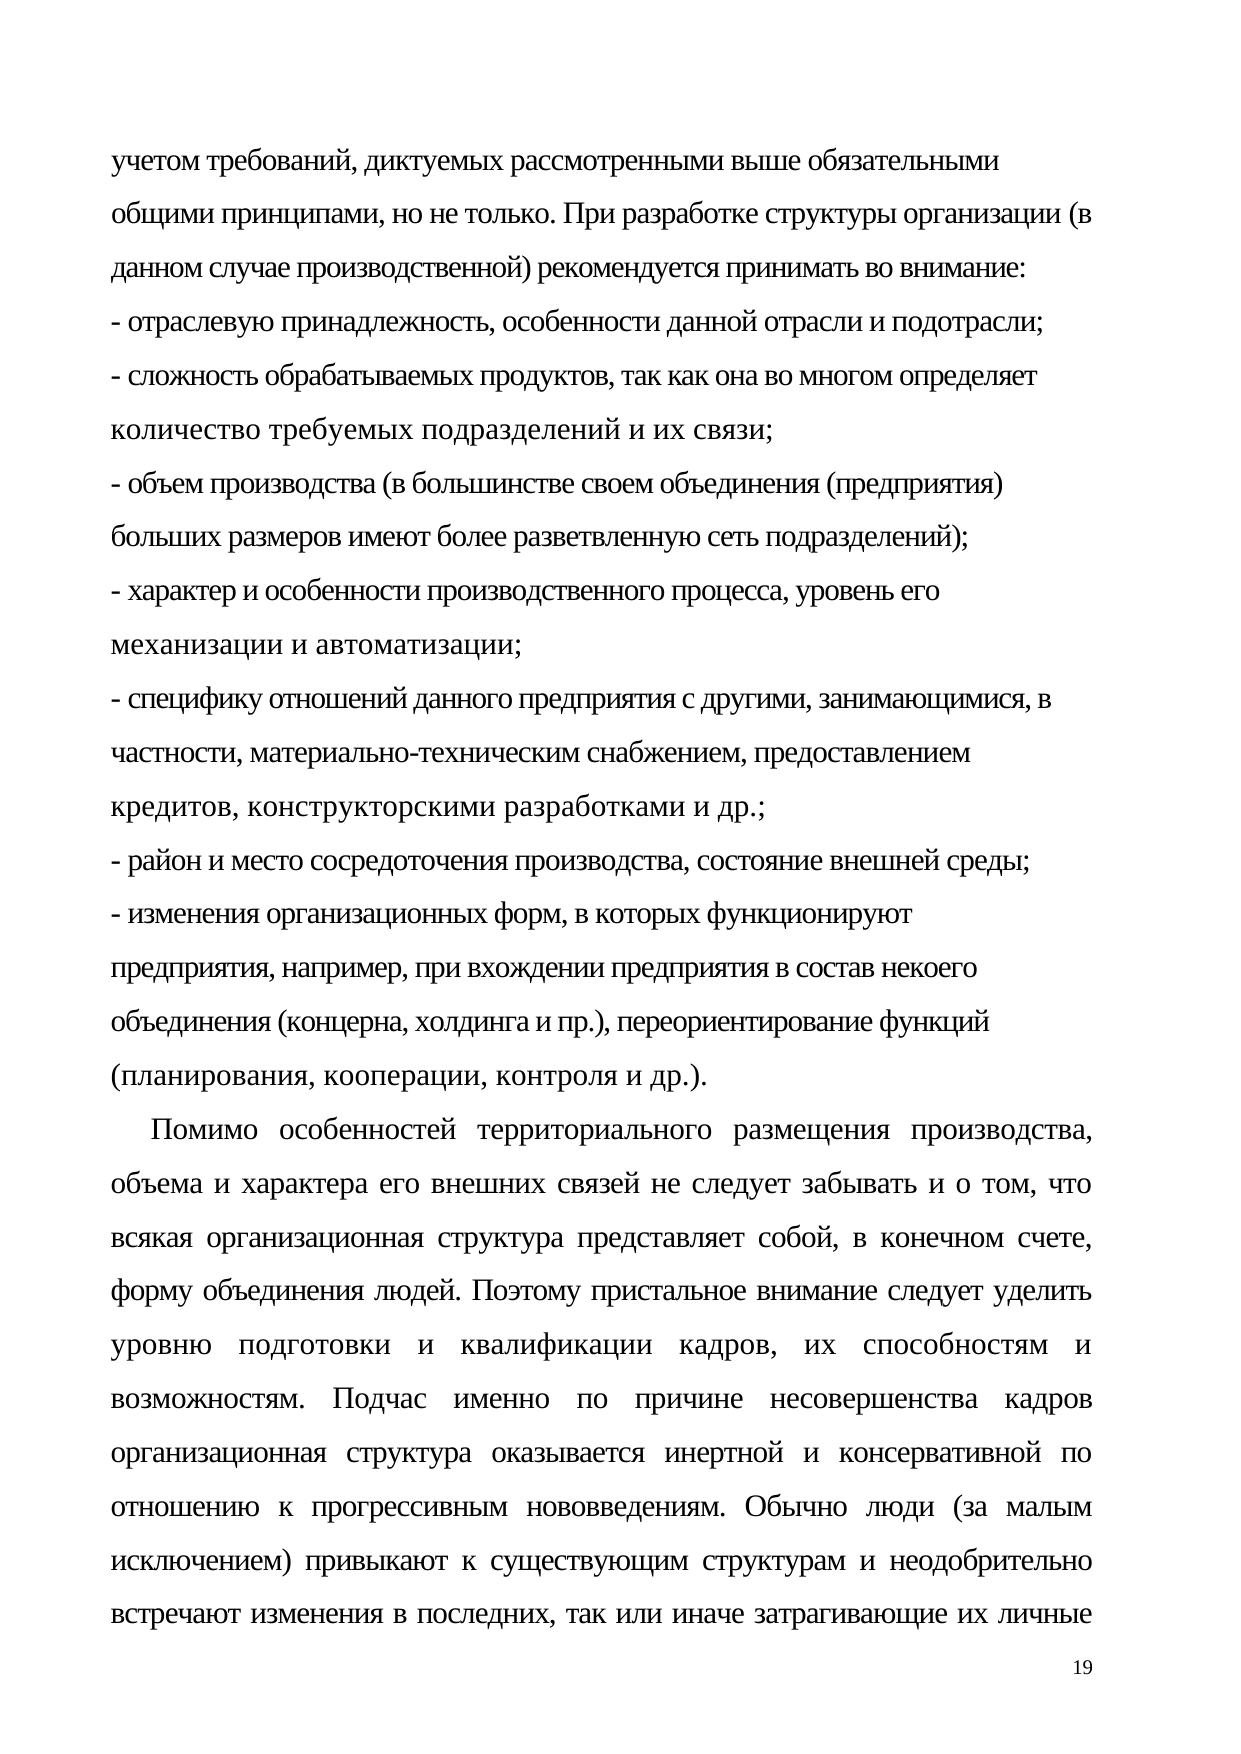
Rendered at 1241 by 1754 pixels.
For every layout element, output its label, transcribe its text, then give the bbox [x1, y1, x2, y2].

list специфику отношений данного предприятия с другими, занимающимися, в частности, материально-техническим снабжением, предоставлением кредитов, конструкторскими разработками и др.; [110, 679, 1093, 823]
list район и место сосредоточения производства, состояние внешней среды; [110, 841, 1093, 877]
list объем производства (в большинстве своем объединения (предприятия) больших размеров имеют более разветвленную сеть подразделений); [110, 464, 1035, 554]
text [110, 1110, 1093, 1631]
list характер и особенности производственного процесса, уровень его механизации и автоматизации; [110, 572, 977, 661]
list сложность обрабатываемых продуктов, так как она во многом определяет количество требуемых подразделений и их связи; [110, 356, 1093, 446]
list отраслевую принадлежность, особенности данной отрасли и подотрасли; [110, 302, 1093, 338]
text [111, 141, 1093, 284]
list изменения организационных форм, в которых функционируют предприятия, например, при вхождении предприятия в состав некоего объединения (концерна, холдинга и пр.), переориентирование функций (планирования, кооперации, контроля и др.). [110, 895, 1035, 1092]
